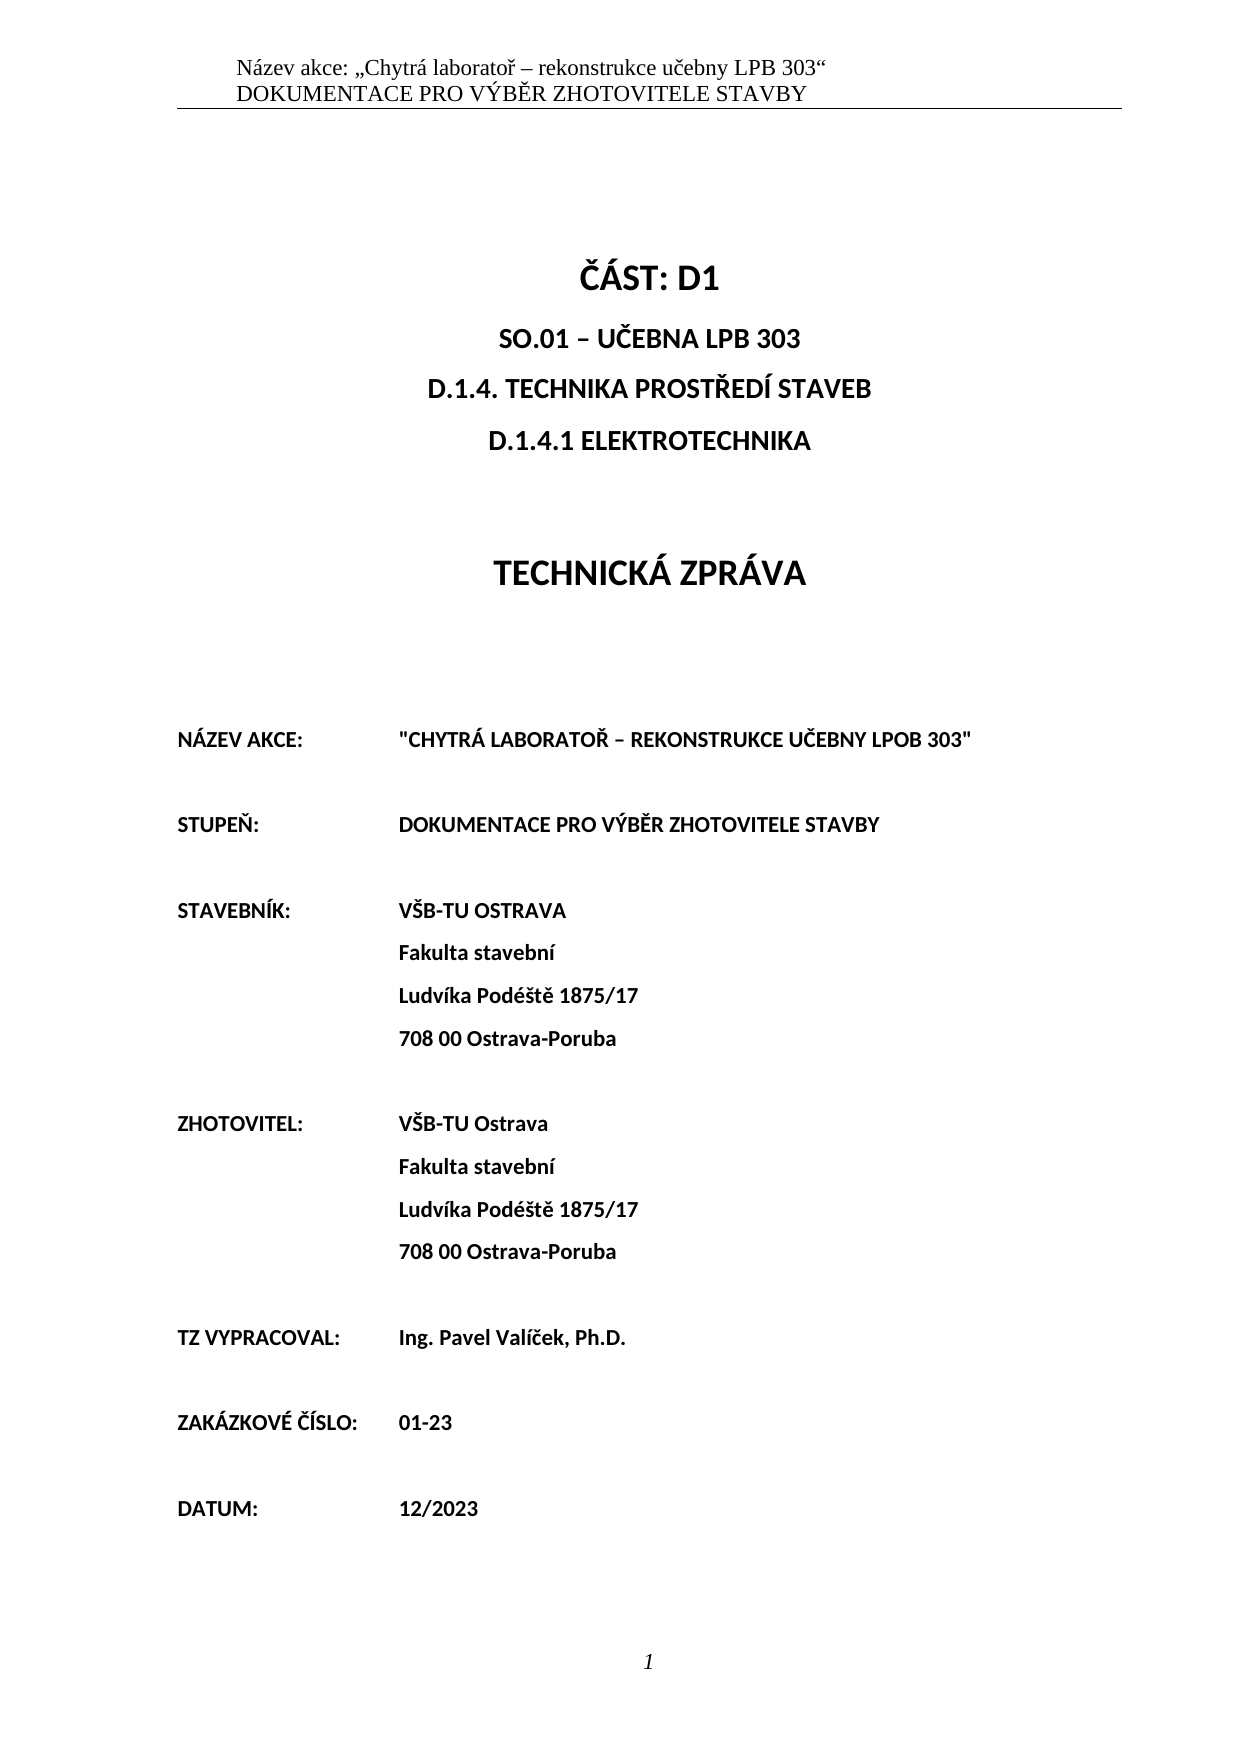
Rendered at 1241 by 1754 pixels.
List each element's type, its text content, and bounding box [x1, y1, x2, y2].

text D.1.4.1 ELEKTROTECHNIKA [177, 422, 1122, 457]
text 708 00 Ostrava-Poruba [325, 1024, 1122, 1052]
text Fakulta stavební [325, 1152, 1122, 1180]
text TECHNICKÁ ZPRÁVA [177, 548, 1122, 594]
text Ludvíka Podéště 1875/17 [325, 981, 1122, 1009]
text SO.01 – UČEBNA LPB 303 [177, 320, 1122, 355]
text STUPEŇ: DOKUMENTACE PRO VÝBĚR ZHOTOVITELE STAVBY [177, 810, 1122, 838]
text ZHOTOVITEL: VŠB-TU Ostrava [177, 1109, 1122, 1137]
text DATUM: 12/2023 [177, 1494, 1122, 1522]
text NÁZEV AKCE: "CHYTRÁ LABORATOŘ – REKONSTRUKCE UČEBNY LPOB 303" [177, 725, 1122, 753]
text 708 00 Ostrava-Poruba [325, 1237, 1122, 1266]
text ZAKÁZKOVÉ ČÍSLO: 01-23 [177, 1408, 1122, 1436]
text ČÁST: D1 [177, 253, 1122, 299]
text TZ VYPRACOVAL: Ing. Pavel Valíček, Ph.D. [177, 1323, 1122, 1351]
text Ludvíka Podéště 1875/17 [325, 1195, 1122, 1223]
text Fakulta stavební [325, 938, 1122, 967]
text D.1.4. TECHNIKA PROSTŘEDÍ STAVEB [177, 371, 1122, 406]
text STAVEBNÍK: VŠB-TU OSTRAVA [177, 896, 1122, 924]
